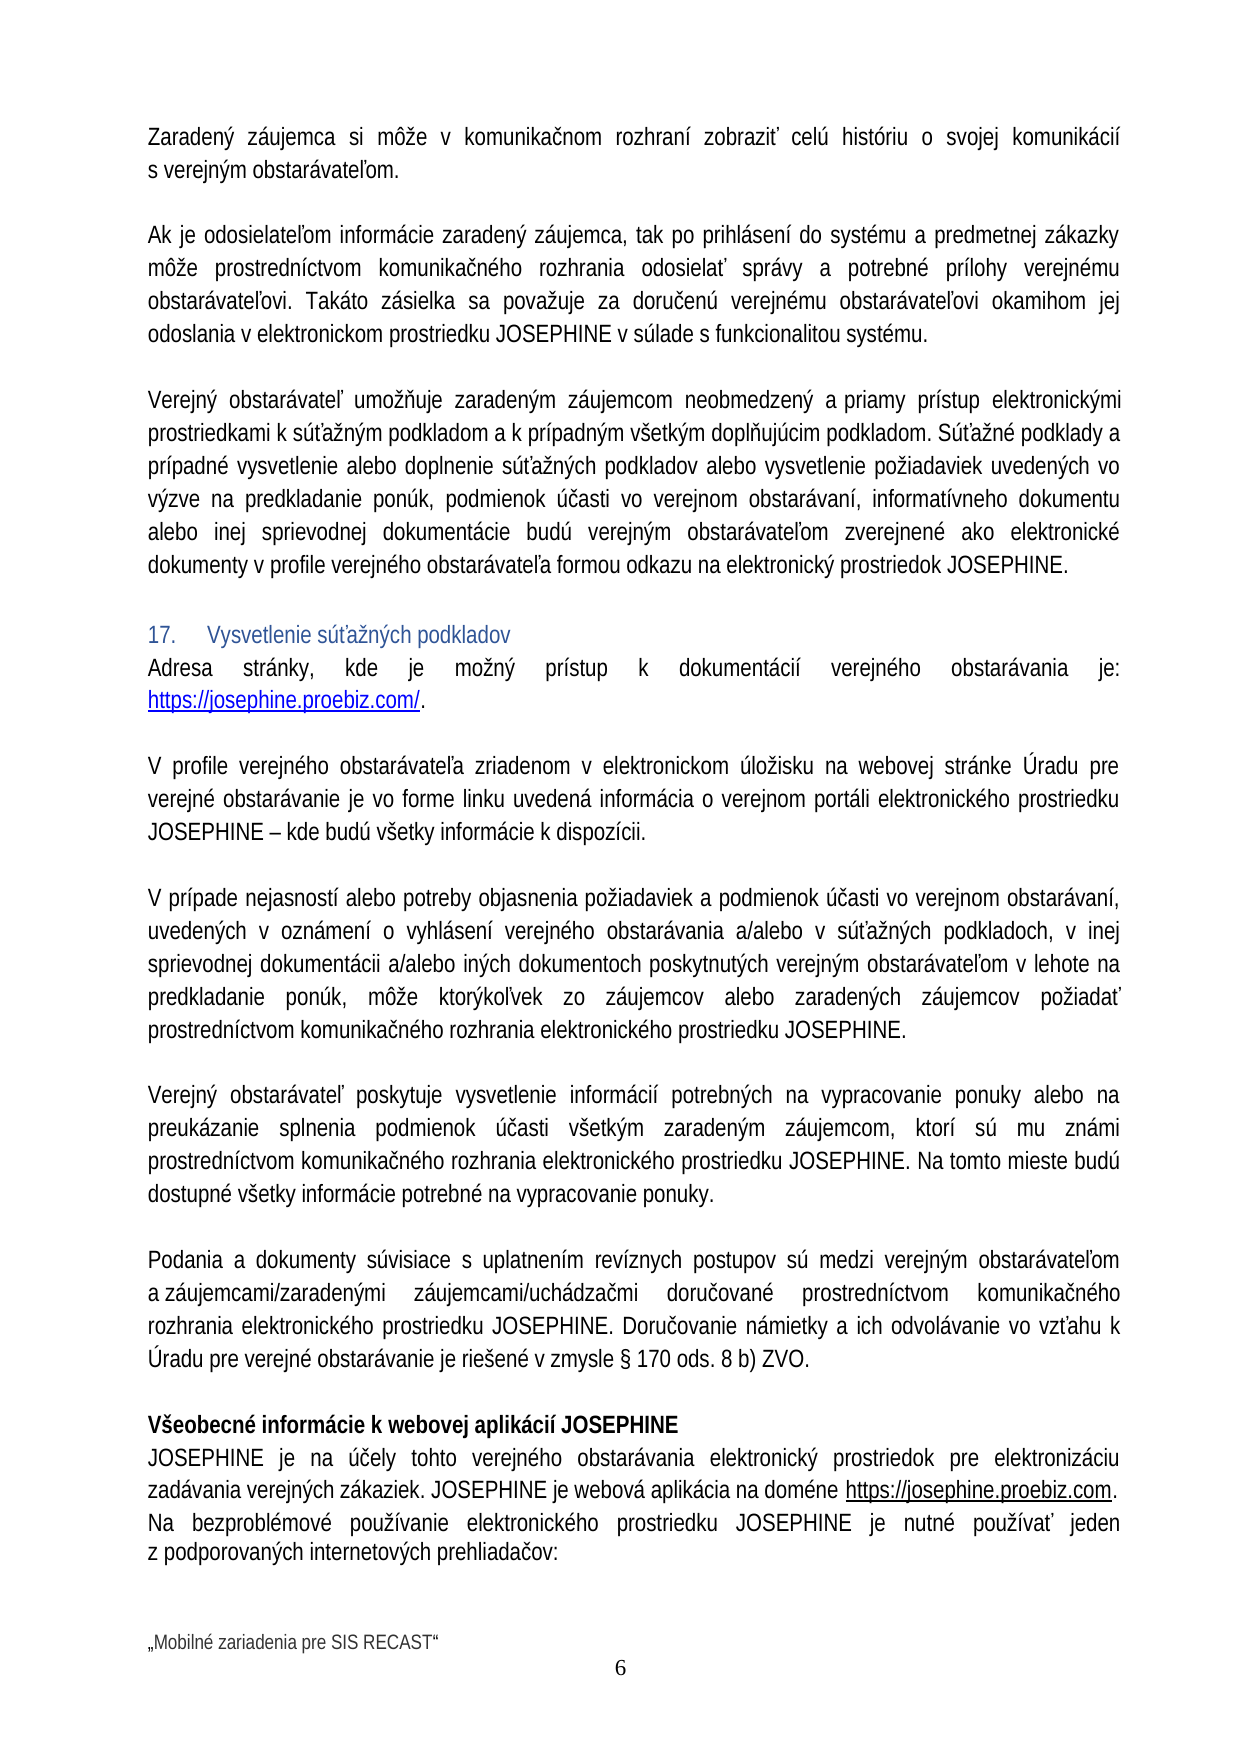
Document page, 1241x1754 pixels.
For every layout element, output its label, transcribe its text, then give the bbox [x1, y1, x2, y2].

text Verejný obstarávateľ umožňuje zaradeným záujemcom neobmedzený a priamy prístup elektronickými prostriedkami k súťažným podkladom a k prípadným všetkým doplňujúcim podkladom. Súťažné podklady a prípadné vysvetlenie alebo doplnenie súťažných podkladov alebo vysvetlenie požiadaviek uvedených vo výzve na predkladanie ponúk, podmienok účasti vo verejnom obstarávaní, informatívneho dokumentu alebo inej sprievodnej dokumentácie budú verejným obstarávateľom zverejnené ako elektronické dokumenty v profile verejného obstarávateľa formou odkazu na elektronický prostriedok JOSEPHINE. [148, 385, 1122, 578]
text Na bezproblémové používanie elektronického prostriedku JOSEPHINE je nutné používať jeden z podporovaných internetových prehliadačov: [148, 1508, 1122, 1566]
text JOSEPHINE je na účely tohto verejného obstarávania elektronický prostriedok pre elektronizáciu zadávania verejných zákaziek. JOSEPHINE je webová aplikácia na doméne https://josephine.proebiz.com. [148, 1443, 1122, 1504]
text Ak je odosielateľom informácie zaradený záujemca, tak po prihlásení do systému a predmetnej zákazky môže prostredníctvom komunikačného rozhrania odosielať správy a potrebné prílohy verejnému obstarávateľovi. Takáto zásielka sa považuje za doručenú verejnému obstarávateľovi okamihom jej odoslania v elektronickom prostriedku JOSEPHINE v súlade s funkcionalitou systému. [148, 221, 1122, 348]
text Verejný obstarávateľ poskytuje vysvetlenie informácií potrebných na vypracovanie ponuky alebo na preukázanie splnenia podmienok účasti všetkým zaradeným záujemcom, ktorí sú mu známi prostredníctvom komunikačného rozhrania elektronického prostriedku JOSEPHINE. Na tomto mieste budú dostupné všetky informácie potrebné na vypracovanie ponuky. [148, 1081, 1122, 1208]
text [148, 122, 1122, 183]
text Adresa stránky, kde je možný prístup k dokumentácií verejného obstarávania je: https://josephine.proebiz.com/. [148, 653, 1122, 714]
subtitle Vysvetlenie súťažných podkladov [148, 620, 1122, 648]
text V prípade nejasností alebo potreby objasnenia požiadaviek a podmienok účasti vo verejnom obstarávaní, uvedených v oznámení o vyhlásení verejného obstarávania a/alebo v súťažných podkladoch, v inej sprievodnej dokumentácii a/alebo iných dokumentoch poskytnutých verejným obstarávateľom v lehote na predkladanie ponúk, môže ktorýkoľvek zo záujemcov alebo zaradených záujemcov požiadať prostredníctvom komunikačného rozhrania elektronického prostriedku JOSEPHINE. [148, 883, 1122, 1043]
text Podania a dokumenty súvisiace s uplatnením revíznych postupov sú medzi verejným obstarávateľom a záujemcami/zaradenými záujemcami/uchádzačmi doručované prostredníctvom komunikačného rozhrania elektronického prostriedku JOSEPHINE. Doručovanie námietky a ich odvolávanie vo vzťahu k Úradu pre verejné obstarávanie je riešené v zmysle § 170 ods. 8 b) ZVO. [148, 1245, 1122, 1372]
text V profile verejného obstarávateľa zriadenom v elektronickom úložisku na webovej stránke Úradu pre verejné obstarávanie je vo forme linku uvedená informácia o verejnom portáli elektronického prostriedku JOSEPHINE – kde budú všetky informácie k dispozícii. [148, 751, 1122, 846]
text Všeobecné informácie k webovej aplikácií JOSEPHINE [148, 1410, 1122, 1438]
